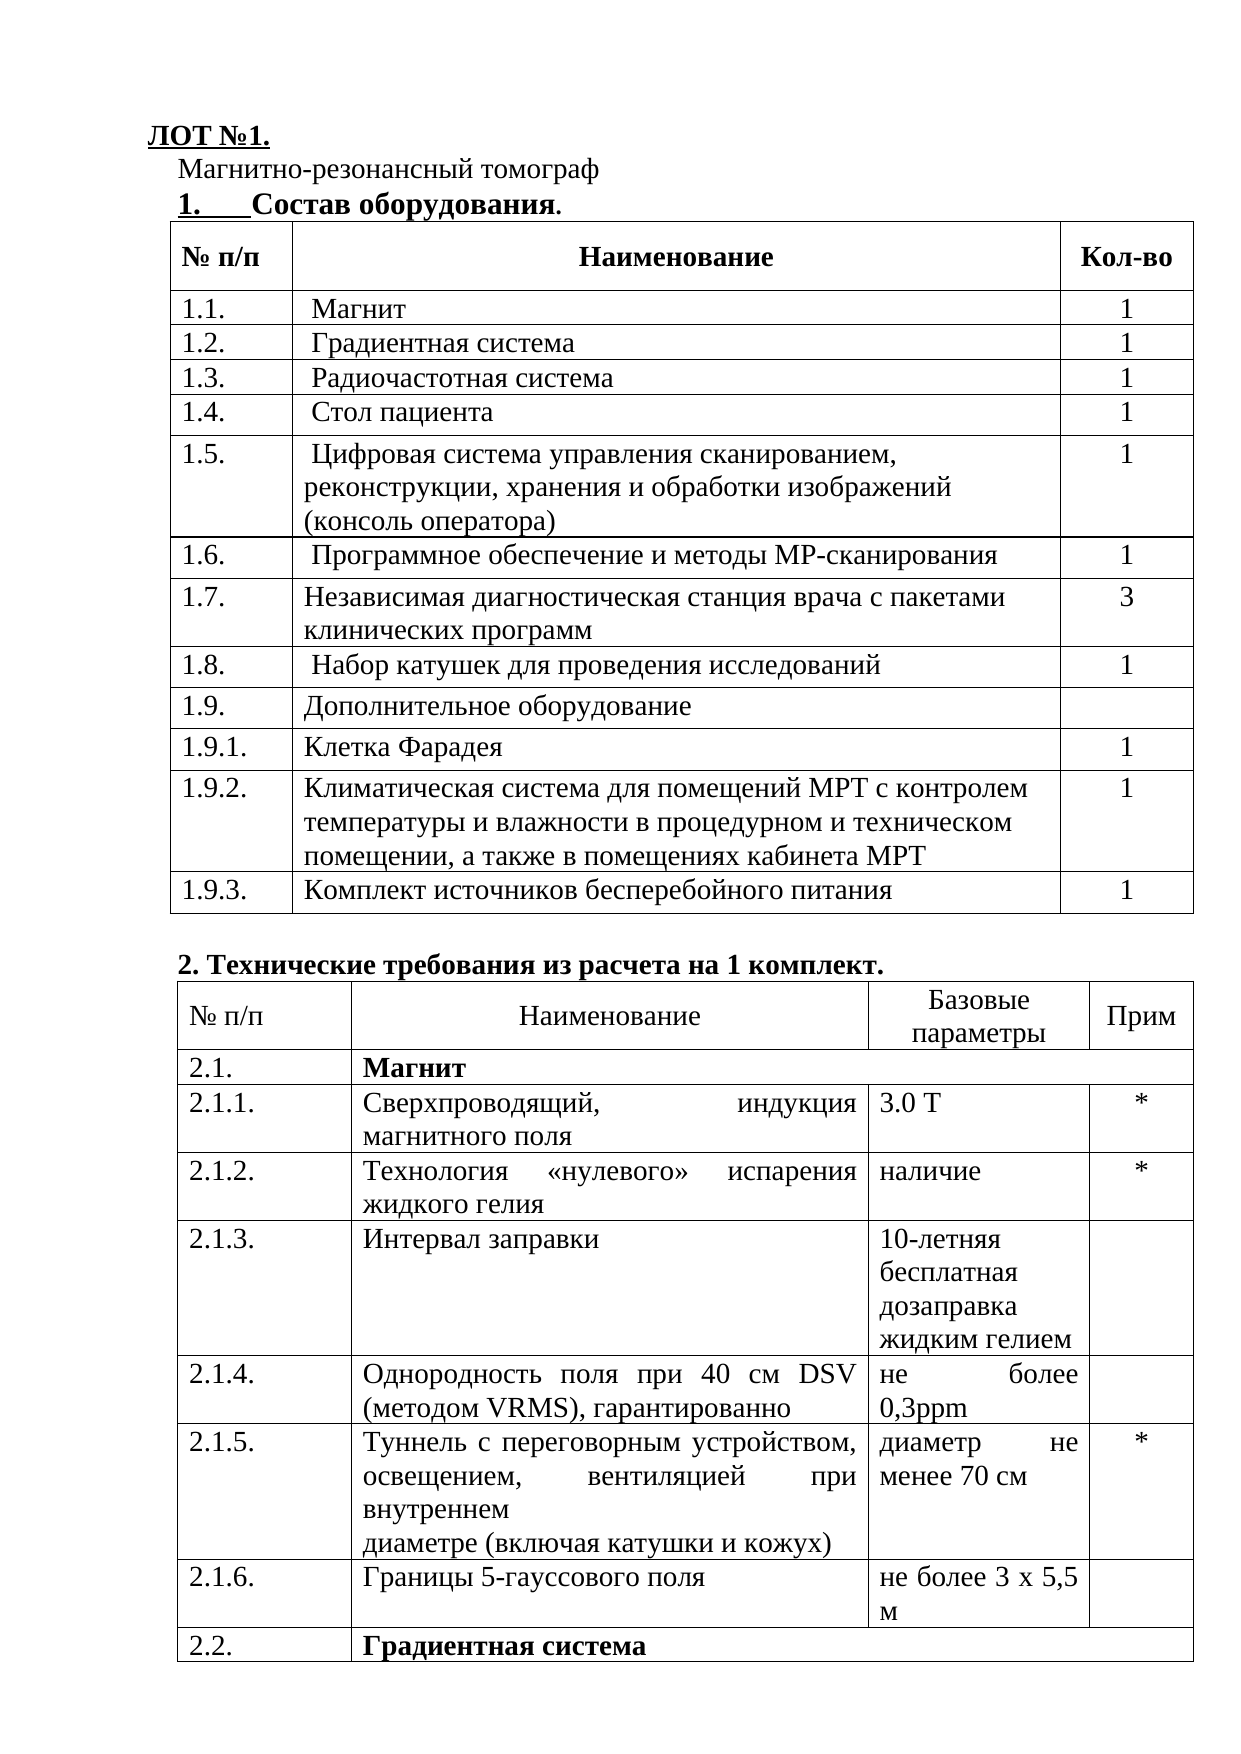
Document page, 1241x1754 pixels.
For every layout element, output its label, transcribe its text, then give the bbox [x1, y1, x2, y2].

table_cell 1 [1061, 872, 1193, 912]
table_cell [1061, 688, 1193, 728]
table_cell Независимая диагностическая станция врача с пакетами клинических программ [293, 579, 1060, 646]
table_cell 1 [1061, 436, 1193, 536]
table_cell Интервал заправки [352, 1221, 868, 1355]
table_cell Радиочастотная система [293, 360, 1060, 393]
table_cell Набор катушек для проведения исследований [293, 647, 1060, 687]
table_cell 1 [1061, 538, 1193, 578]
table_cell 2.1.2. [178, 1153, 351, 1220]
table_cell 2.1.5. [178, 1424, 351, 1558]
table_cell Цифровая система управления сканированием, реконструкции, хранения и обработки изображений (консоль оператора) [293, 436, 1060, 536]
table_cell 1.9. [171, 688, 292, 728]
table_cell [1090, 1560, 1193, 1627]
table_cell Технология «нулевого» испарения жидкого гелия [352, 1153, 868, 1220]
table_cell [1090, 1356, 1193, 1423]
table_cell не более 0,3ppm [869, 1356, 1089, 1423]
table_header Наименование [352, 982, 868, 1049]
table_cell не более 3 х [869, 1560, 1089, 1627]
table_cell Градиентная система [293, 325, 1060, 359]
table_cell 2.1. [178, 1050, 351, 1084]
table_cell Клетка Фарадея [293, 729, 1060, 769]
table_cell 1.5. [171, 436, 292, 536]
table_cell 2.1.6. [178, 1560, 351, 1627]
table_cell * [1090, 1424, 1193, 1558]
table_cell 1.3. [171, 360, 292, 393]
table_cell 1 [1061, 647, 1193, 687]
table_cell * [1090, 1085, 1193, 1152]
table_cell 1 [1061, 291, 1193, 324]
table_header Кол-во [1061, 222, 1193, 290]
table_cell 1 [1061, 395, 1193, 435]
table_cell 3 [1061, 579, 1193, 646]
table_cell 1.2. [171, 325, 292, 359]
table_cell Дополнительное оборудование [293, 688, 1060, 728]
table_cell 1.6. [171, 538, 292, 578]
table_cell Магнит [352, 1050, 1193, 1084]
table_cell 1.9.2. [171, 771, 292, 871]
table_cell 1.4. [171, 395, 292, 435]
table_cell Магнит [293, 291, 1060, 324]
table_cell 2.1.3. [178, 1221, 351, 1355]
table_cell 10-летняя бесплатная дозаправка жидким гелием [869, 1221, 1089, 1355]
table_cell 1.7. [171, 579, 292, 646]
table_cell Сверхпроводящий, индукция магнитного поля [352, 1085, 868, 1152]
table_cell Однородность поля при DSV (методом VRMS), гарантированно [352, 1356, 868, 1423]
table_cell 1 [1061, 360, 1193, 393]
table_cell 1.9.1. [171, 729, 292, 769]
table_cell 2.1.1. [178, 1085, 351, 1152]
table_cell 1.8. [171, 647, 292, 687]
table_cell Климатическая система для помещений МРТ с контролем температуры и влажности в процедурном и техническом помещении, а также в помещениях кабинета МРТ [293, 771, 1060, 871]
table_cell 1 [1061, 325, 1193, 359]
table_cell Программное обеспечение и методы МР-сканирования [293, 538, 1060, 578]
text ЛОТ №1. [148, 118, 1181, 152]
table_cell диаметр не менее [869, 1424, 1089, 1558]
table_cell [1090, 1221, 1193, 1355]
table_cell * [1090, 1153, 1193, 1220]
table_cell 1.1. [171, 291, 292, 324]
table_cell 1.9.3. [171, 872, 292, 912]
table_header № п/п [178, 982, 351, 1049]
table_cell Стол пациента [293, 395, 1060, 435]
table_cell 2.2. [178, 1628, 351, 1661]
table_header Наименование [293, 222, 1060, 290]
text 2. Технические требования из расчета на 1 комплект. [177, 947, 1181, 981]
table_header Базовые параметры [869, 982, 1089, 1049]
table_header № п/п [171, 222, 292, 290]
table_cell Границы 5-гауссового поля [352, 1560, 868, 1627]
table_cell 1 [1061, 771, 1193, 871]
text Магнитно-резонансный томограф [177, 152, 1181, 185]
table_cell 1 [1061, 729, 1193, 769]
list Состав оборудования. [177, 185, 1181, 221]
table_cell 2.1.4. [178, 1356, 351, 1423]
table_cell Комплект источников бесперебойного питания [293, 872, 1060, 912]
table_cell Туннель с переговорным устройством, освещением, вентиляцией при внутреннем диаметре (включая катушки и кожух) [352, 1424, 868, 1558]
table_cell Градиентная система [352, 1628, 1193, 1661]
table_cell наличие [869, 1153, 1089, 1220]
table_cell 3.0 Т [869, 1085, 1089, 1152]
table_header Прим [1090, 982, 1193, 1049]
